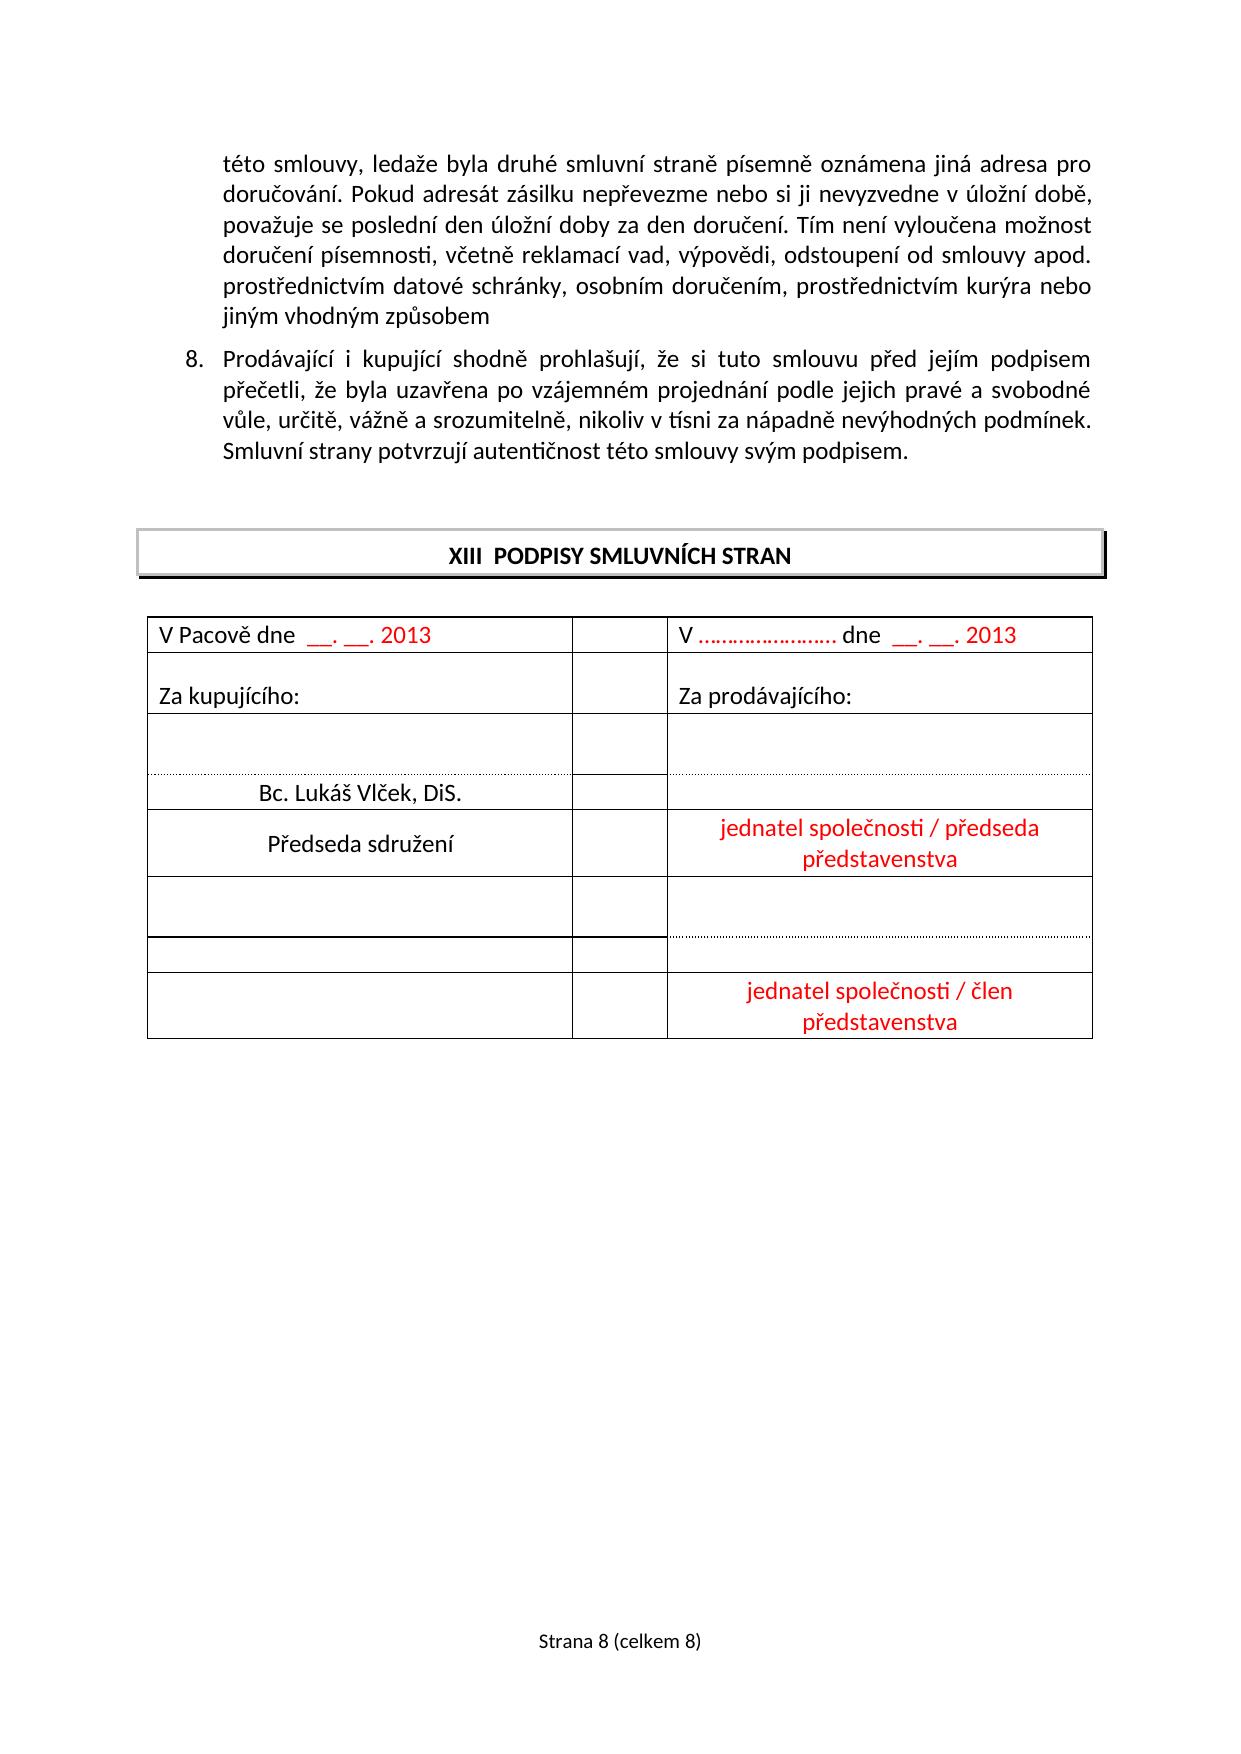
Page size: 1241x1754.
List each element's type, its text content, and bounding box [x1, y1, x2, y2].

table_cell Za kupujícího: [148, 653, 572, 713]
table_cell Předseda sdružení [148, 810, 572, 876]
table_cell [148, 714, 572, 774]
table_cell Za prodávajícího: [668, 653, 1092, 713]
table_cell Bc. Lukáš Vlček, DiS. [148, 774, 572, 809]
text Podpisy smluvních stran [139, 531, 1101, 573]
table_cell [668, 774, 1092, 809]
table_header [573, 618, 667, 652]
table_header V Pacově dne __. __. 2013 [148, 618, 572, 652]
table_cell [668, 714, 1092, 774]
table_cell [573, 810, 667, 876]
table_cell [573, 877, 667, 936]
table_cell [148, 877, 572, 936]
table_cell [148, 973, 572, 1038]
table_cell jednatel společnosti / předseda představenstva [668, 810, 1092, 876]
table_cell [148, 938, 572, 972]
table_cell [573, 973, 667, 1038]
table_cell [668, 936, 1092, 972]
table_cell [573, 714, 667, 774]
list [185, 148, 1092, 331]
table_cell [573, 938, 667, 972]
table_cell [573, 775, 667, 809]
table_cell [668, 877, 1092, 936]
table_cell jednatel společnosti / člen představenstva [668, 973, 1092, 1038]
table_header V …………………… dne __. __. 2013 [668, 618, 1092, 652]
list Prodávající i kupující shodně prohlašují, že si tuto smlouvu před jejím podpisem přečetli, že byla uzavřena po vzájemném projednání podle jejich pravé a svobodné vůle, určitě, vážně a srozumitelně, nikoliv v tísni za nápadně nevýhodných podmínek. Smluvní strany potvrzují autentičnost této smlouvy svým podpisem. [185, 343, 1092, 465]
table_cell [573, 653, 667, 713]
